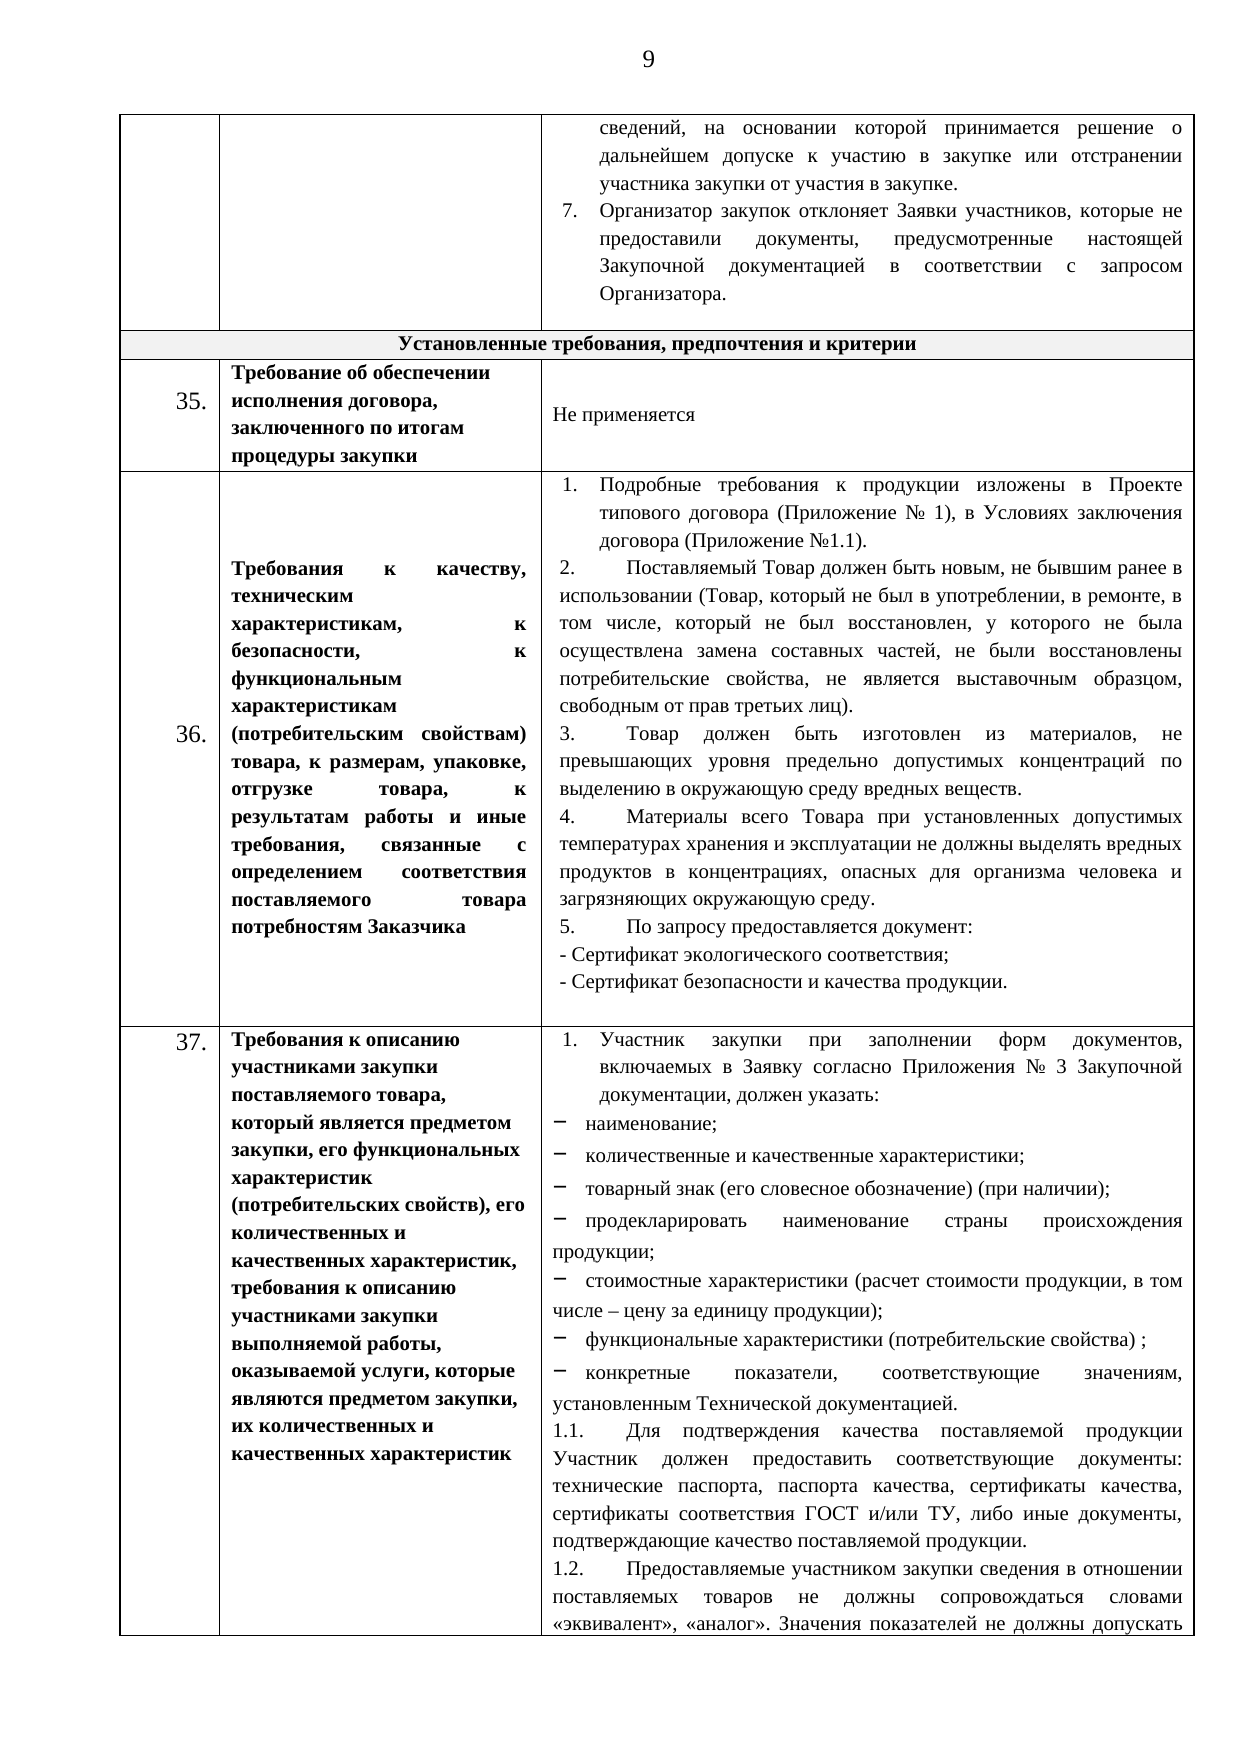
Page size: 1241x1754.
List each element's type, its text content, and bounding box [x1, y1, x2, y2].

table_cell Подробные требования к продукции изложены в Проекте типового договора (Приложение № 1), в Условиях заключения договора (Приложение №1.1). Поставляемый Товар должен быть новым, не бывшим ранее в использовании (Товар, который не был в употреблении, в ремонте, в том числе, который не был восстановлен, у которого не была осуществлена замена составных частей, не были восстановлены потребительские свойства, не является выставочным образцом, свободным от прав третьих лиц). Товар должен быть изготовлен из материалов, не превышающих уровня предельно допустимых концентраций по выделению в окружающую среду вредных веществ. Материалы всего Товара при установленных допустимых температурах хранения и эксплуатации не должны выделять вредных продуктов в концентрациях, опасных для организма человека и загрязняющих окружающую среду. По запросу предоставляется документ: - Сертификат экологического соответствия; - Сертификат безопасности и качества продукции. [542, 472, 1193, 1026]
table_cell Требования к качеству, техническим характеристикам, к безопасности, к функциональным характеристикам (потребительским свойствам) товара, к размерам, упаковке, отгрузке товара, к результатам работы и иные требования, связанные с определением соответствия поставляемого товара потребностям Заказчика [220, 472, 541, 1026]
table_cell Требование об обеспечении исполнения договора, заключенного по итогам процедуры закупки [220, 360, 541, 471]
table_cell Установленные требования, предпочтения и критерии [121, 331, 1193, 359]
table_cell [121, 115, 219, 330]
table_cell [542, 115, 1193, 330]
table_cell Не применяется [542, 360, 1193, 471]
table_cell [121, 472, 219, 1026]
table_cell [121, 360, 219, 471]
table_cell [220, 115, 541, 330]
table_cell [220, 1027, 541, 1635]
table_cell [121, 1027, 219, 1635]
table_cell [542, 1027, 1193, 1635]
